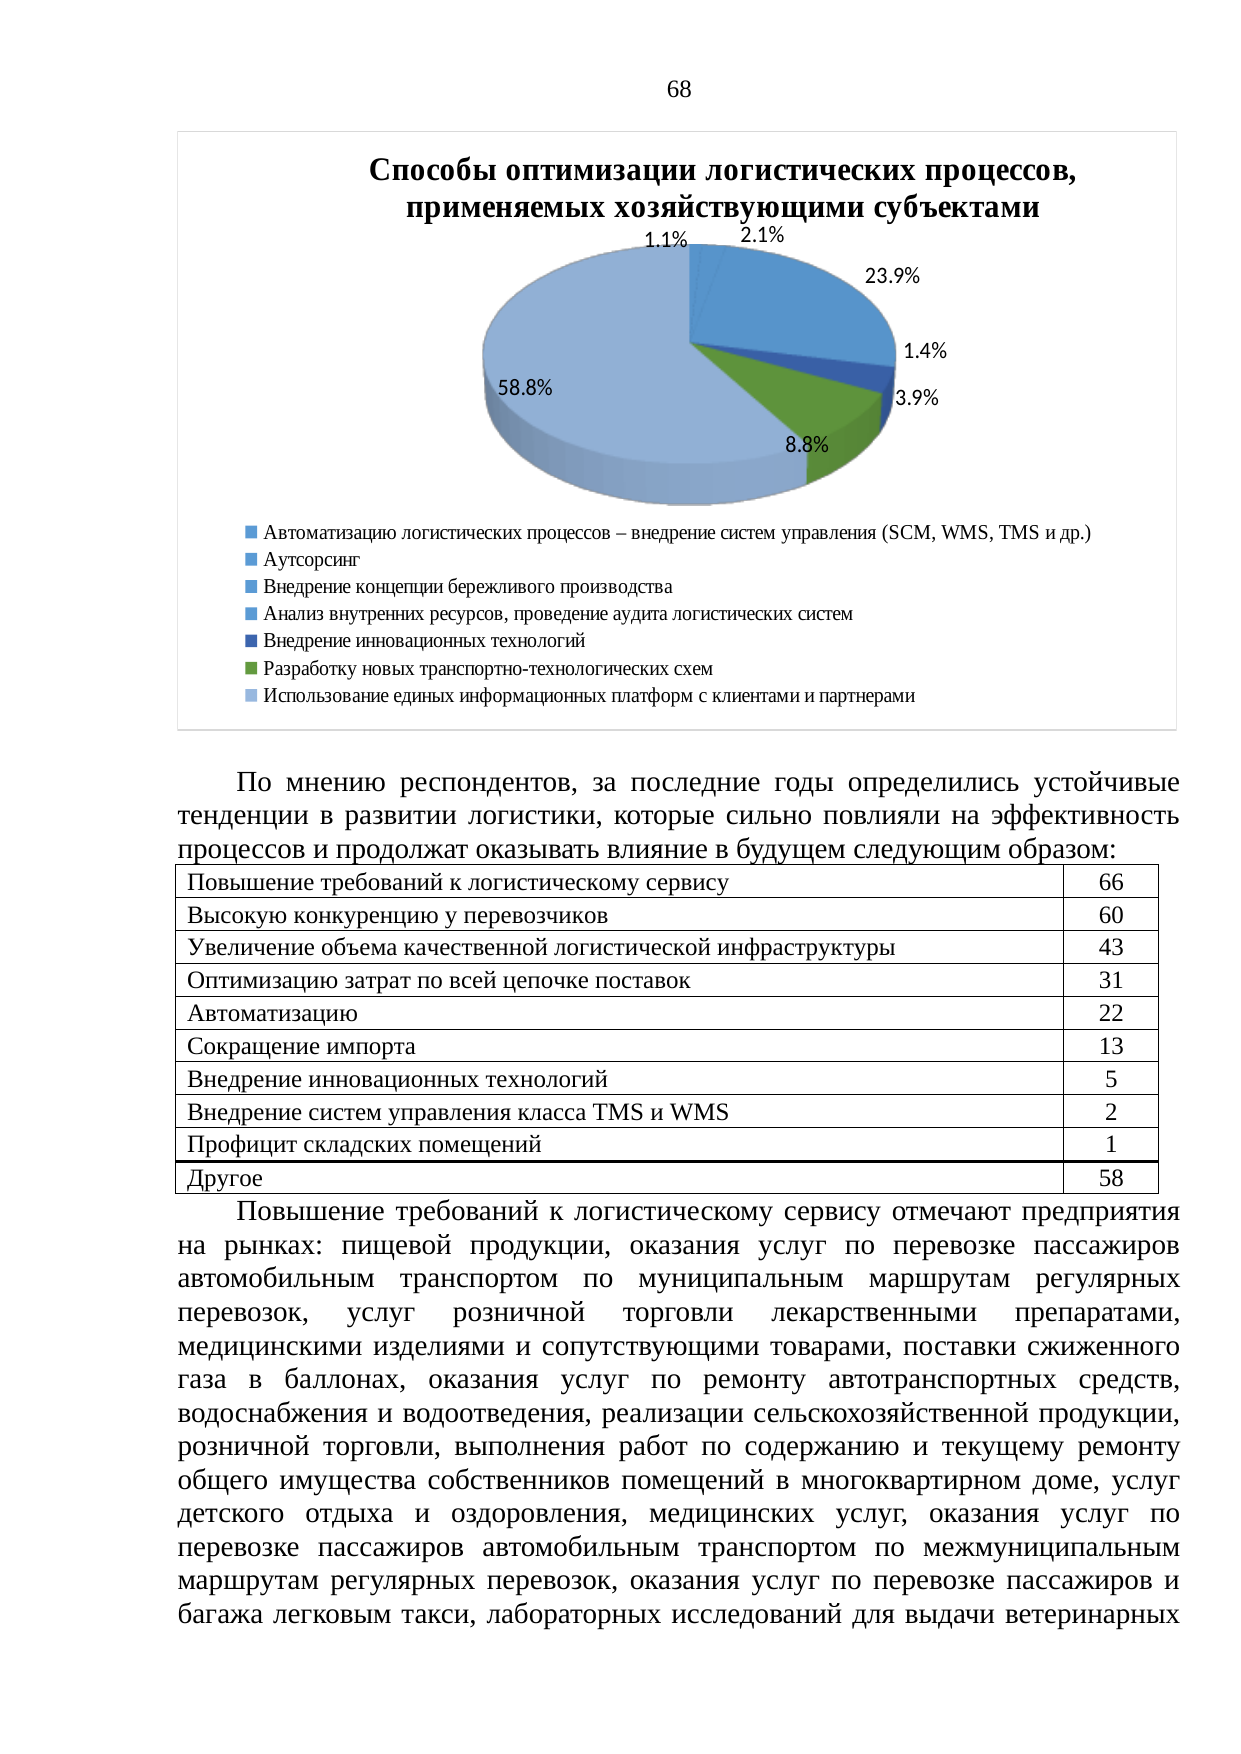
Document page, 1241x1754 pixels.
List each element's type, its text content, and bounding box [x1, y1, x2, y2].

table_cell Сокращение импорта [176, 1030, 1063, 1061]
table_cell Высокую конкуренцию у перевозчиков [176, 898, 1063, 930]
table_cell Оптимизацию затрат по всей цепочке поставок [176, 964, 1063, 996]
table_cell Внедрение систем управления класса TMS и WMS [176, 1095, 1063, 1127]
table_header 66 [1064, 865, 1158, 897]
table_cell Автоматизацию [176, 997, 1063, 1028]
table_cell Внедрение инновационных технологий [176, 1062, 1063, 1094]
table_cell Другое [176, 1163, 1063, 1192]
table_cell Увеличение объема качественной логистической инфраструктуры [176, 931, 1063, 963]
table_cell 43 [1064, 931, 1158, 963]
table_cell 22 [1064, 997, 1158, 1028]
table_cell 60 [1064, 898, 1158, 930]
table_cell 1 [1064, 1128, 1158, 1160]
text По мнению респондентов, за последние годы определились устойчивые тенденции в развитии логистики, которые сильно повлияли на эффективность процессов и продолжат оказывать влияние в будущем следующим образом: [177, 764, 1181, 864]
table_cell 5 [1064, 1062, 1158, 1094]
table_cell Профицит складских помещений [176, 1128, 1063, 1160]
table_cell 31 [1064, 964, 1158, 996]
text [177, 1193, 1181, 1629]
table_cell 58 [1064, 1163, 1158, 1192]
table_cell 13 [1064, 1030, 1158, 1061]
table_cell 2 [1064, 1095, 1158, 1127]
table_header Повышение требований к логистическому сервису [176, 865, 1063, 897]
